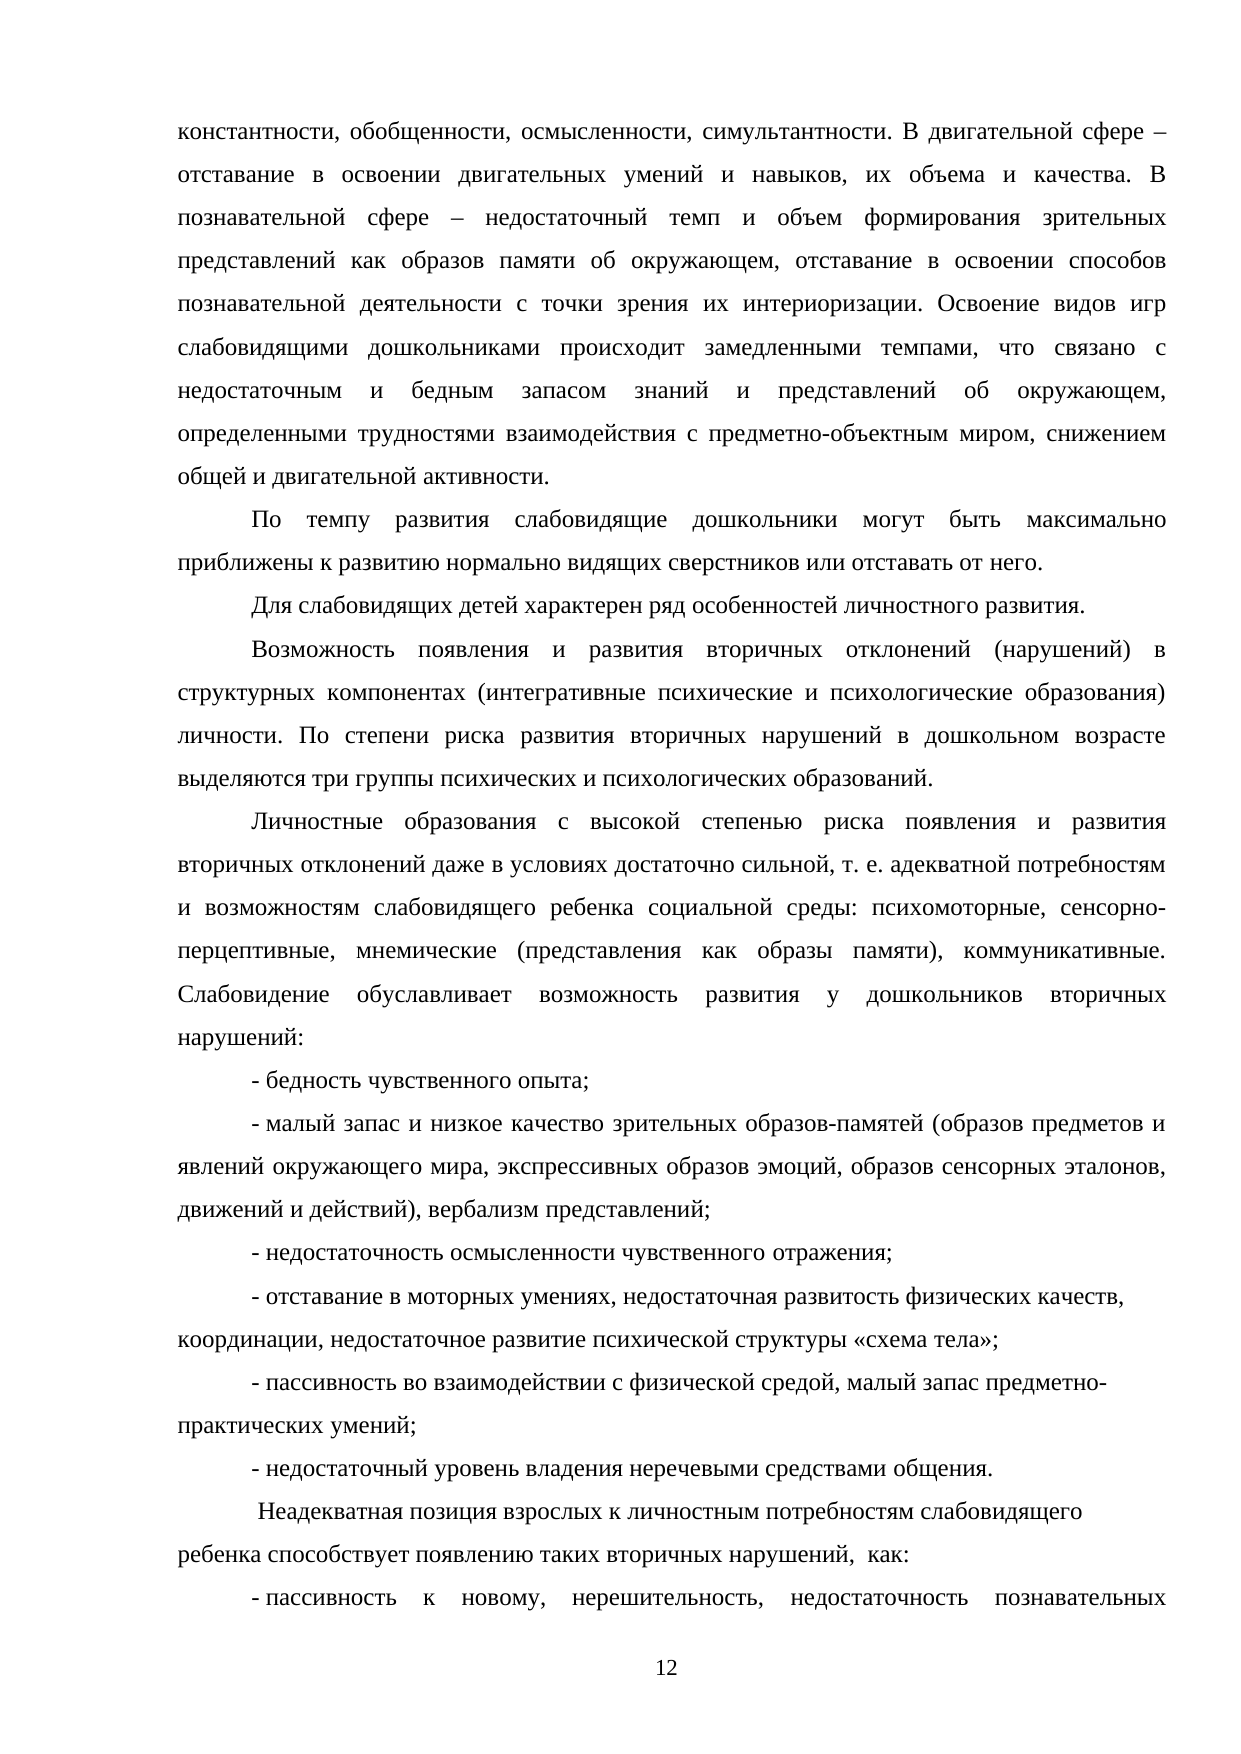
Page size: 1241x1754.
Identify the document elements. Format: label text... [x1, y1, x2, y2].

text По темпу развития слабовидящие дошкольники могут быть максимально приближены к развитию нормально видящих сверстников или отставать от него. [177, 504, 1167, 576]
list недостаточный уровень владения неречевыми средствами общения. [177, 1453, 1190, 1482]
list малый запас и низкое качество зрительных образов-памятей (образов предметов и явлений окружающего мира, экспрессивных образов эмоций, образов сенсорных эталонов, движений и действий), вербализм представлений; [177, 1108, 1167, 1223]
text Личностные образования с высокой степенью риска появления и развития вторичных отклонений даже в условиях достаточно сильной, т. е. адекватной потребностям и возможностям слабовидящего ребенка социальной среды: психомоторные, сенсорно- перцептивные, мнемические (представления как образы памяти), коммуникативные. Слабовидение обуславливает возможность развития у дошкольников вторичных нарушений: [177, 806, 1167, 1051]
text Для слабовидящих детей характерен ряд особенностей личностного развития. [251, 591, 1190, 619]
list пассивность во взаимодействии с физической средой, малый запас предметно- практических умений; [177, 1367, 1167, 1439]
list пассивность к новому, нерешительность, недостаточность познавательных [177, 1582, 1190, 1611]
text константности, обобщенности, осмысленности, симультантности. В двигательной сфере – отставание в освоении двигательных умений и навыков, их объема и качества. В познавательной сфере – недостаточный темп и объем формирования зрительных представлений как образов памяти об окружающем, отставание в освоении способов познавательной деятельности с точки зрения их интериоризации. Освоение видов игр слабовидящими дошкольниками происходит замедленными темпами, что связано с недостаточным и бедным запасом знаний и представлений об окружающем, определенными трудностями взаимодействия с предметно-объектным миром, снижением общей и двигательной активности. [177, 116, 1167, 490]
list недостаточность осмысленности чувственного отражения; [177, 1238, 1190, 1266]
text Возможность появления и развития вторичных отклонений (нарушений) в структурных компонентах (интегративные психические и психологические образования) личности. По степени риска развития вторичных нарушений в дошкольном возрасте выделяются три группы психических и психологических образований. [177, 634, 1167, 792]
text Неадекватная позиция взрослых к личностным потребностям слабовидящего ребенка способствует появлению таких вторичных нарушений, как: [177, 1496, 1166, 1568]
list отставание в моторных умениях, недостаточная развитость физических качеств, координации, недостаточное развитие психической структуры «схема тела»; [177, 1281, 1166, 1353]
list бедность чувственного опыта; [177, 1065, 1190, 1094]
